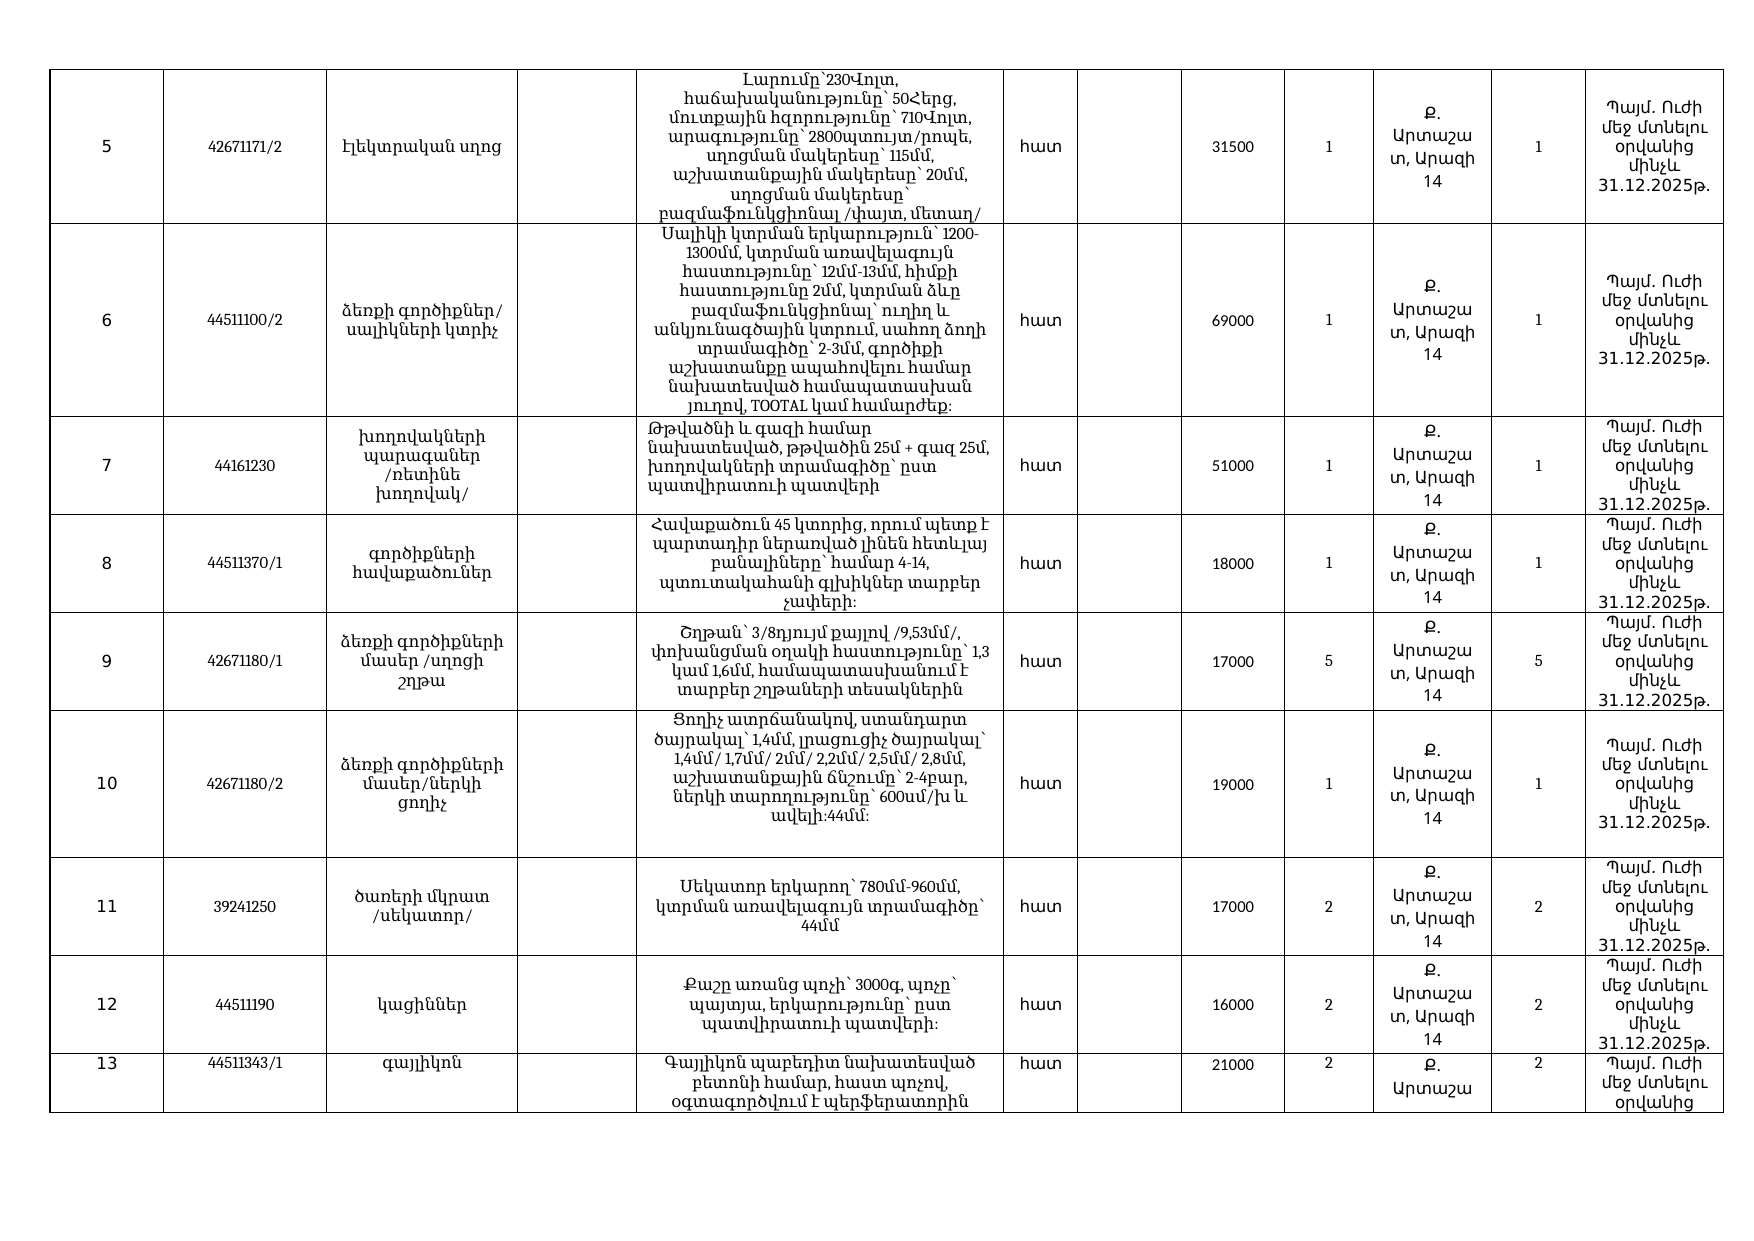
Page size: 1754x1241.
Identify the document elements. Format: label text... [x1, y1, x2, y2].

table_cell Քաշը առանց պոչի՝ 3000գ, պոչը՝ պայտյա, երկարությունը՝ ըստ պատվիրատուի պատվերի: [637, 956, 1003, 1053]
table_cell [1078, 858, 1181, 955]
table_cell [1078, 956, 1181, 1053]
table_cell 51000 [1182, 417, 1284, 514]
table_cell 18000 [1182, 515, 1284, 612]
table_cell Պայմ. Ուժի մեջ մտնելու օրվանից մինչև 31.12.2025թ. [1586, 417, 1723, 514]
table_cell հատ [1004, 613, 1077, 710]
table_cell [1586, 70, 1723, 223]
table_cell ձեռքի գործիքներ/ սալիկների կտրիչ [327, 224, 517, 416]
table_cell Հավաքածուն 45 կտորից, որում պետք է պարտադիր ներառված լինեն հետևլայ բանալիները՝ համար 4-14, պտուտակահանի գլխիկներ տարբեր չափերի: [637, 515, 1003, 612]
table_cell Պայմ. Ուժի մեջ մտնելու օրվանից մինչև 31.12.2025թ. [1586, 711, 1723, 857]
table_cell 42671180/2 [164, 711, 326, 857]
table_cell Շղթան՝ 3/8դյույմ քայլով /9,53մմ/, փոխանցման օղակի հաստությունը՝ 1,3 կամ 1,6մմ, համապատասխանում է տարբեր շղթաների տեսակներին [637, 613, 1003, 710]
table_cell [1078, 711, 1181, 857]
table_cell գայլիկոն [327, 1054, 517, 1112]
table_cell 2 [1492, 858, 1585, 955]
table_cell հատ [1004, 70, 1077, 223]
table_cell հատ [1004, 956, 1077, 1053]
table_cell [637, 1054, 1003, 1112]
table_cell ծառերի մկրատ /սեկատոր/ [327, 858, 517, 955]
table_cell 44161230 [164, 417, 326, 514]
table_cell 10 [51, 711, 163, 857]
table_cell [518, 956, 636, 1053]
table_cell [1374, 70, 1491, 223]
table_cell Ք. Արտաշատ, Արազի 14 [1374, 224, 1491, 416]
table_cell 2 [1285, 956, 1373, 1053]
table_cell Պայմ. Ուժի մեջ մտնելու օրվանից մինչև 31.12.2025թ. [1586, 956, 1723, 1053]
table_cell Պայմ. Ուժի մեջ մտնելու օրվանից մինչև 31.12.2025թ. [1586, 858, 1723, 955]
table_cell Լարումը՝230Վոլտ, հաճախականությունը՝ 50Հերց, մուտքային հզորությունը՝ 710Վոլտ, արագությունը՝ 2800պտույտ/րոպե, սղոցման մակերեսը՝ 115մմ, աշխատանքային մակերեսը՝ 20մմ, սղոցման մակերեսը՝ բազմաֆունկցիոնալ /փայտ, մետաղ/ [637, 70, 1003, 223]
table_cell [518, 711, 636, 857]
table_cell 16000 [1182, 956, 1284, 1053]
table_cell 1 [1285, 711, 1373, 857]
table_cell Ք. Արտաշատ, Արազի 14 [1374, 417, 1491, 514]
table_cell 1 [1285, 70, 1373, 223]
table_cell 2 [1492, 1054, 1585, 1112]
table_cell 5 [51, 70, 163, 223]
table_cell 1 [1492, 224, 1585, 416]
table_cell 12 [51, 956, 163, 1053]
table_cell հատ [1004, 858, 1077, 955]
table_cell 5 [1285, 613, 1373, 710]
table_cell [518, 515, 636, 612]
table_cell 9 [51, 613, 163, 710]
table_cell 5 [1492, 613, 1585, 710]
table_cell 2 [1285, 1054, 1373, 1112]
table_cell ձեռքի գործիքների մասեր /սղոցի շղթա [327, 613, 517, 710]
table_cell Պայմ. Ուժի մեջ մտնելու օրվանից մինչև 31.12.2025թ. [1586, 224, 1723, 416]
table_cell Պայմ. Ուժի մեջ մտնելու օրվանից մինչև 31.12.2025թ. [1586, 515, 1723, 612]
table_cell 39241250 [164, 858, 326, 955]
table_cell գործիքների հավաքածուներ [327, 515, 517, 612]
table_cell [1078, 613, 1181, 710]
table_cell 1 [1492, 417, 1585, 514]
table_cell 17000 [1182, 613, 1284, 710]
table_cell 42671171/2 [164, 70, 326, 223]
table_cell ձեռքի գործիքների մասեր/ներկի ցողիչ [327, 711, 517, 857]
table_cell 1 [1492, 711, 1585, 857]
table_cell 1 [1285, 417, 1373, 514]
table_cell [1078, 1054, 1181, 1112]
table_cell հատ [1004, 1054, 1077, 1112]
table_cell Ք. Արտաշատ, Արազի 14 [1374, 858, 1491, 955]
table_cell 69000 [1182, 224, 1284, 416]
table_cell Սալիկի կտրման երկարություն՝ 1200-1300մմ, կտրման առավելագույն հաստությունը՝ 12մմ-13մմ, հիմքի հաստությունը 2մմ, կտրման ձևը բազմաֆունկցիոնալ՝ ուղիղ և անկյունագծային կտրում, սահող ձողի տրամագիծը՝ 2-3մմ, գործիքի աշխատանքը ապահովելու համար նախատեսված համապատասխան յուղով, TOOTAL կամ համարժեք: [637, 224, 1003, 416]
table_cell Պայմ. Ուժի մեջ մտնելու օրվանից մինչև 31.12.2025թ. [1586, 613, 1723, 710]
table_cell [1078, 224, 1181, 416]
table_cell Ցողիչ ատրճանակով, ստանդարտ ծայրակալ՝ 1,4մմ, լրացուցիչ ծայրակալ՝ 1,4մմ/ 1,7մմ/ 2մմ/ 2,2մմ/ 2,5մմ/ 2,8մմ, աշխատանքային ճնշումը՝ 2-4բար, ներկի տարողությունը՝ 600սմ/խ և ավելի:44մմ: [637, 711, 1003, 857]
table_cell կացիններ [327, 956, 517, 1053]
table_cell հատ [1004, 224, 1077, 416]
table_cell 1 [1285, 224, 1373, 416]
table_cell [1078, 515, 1181, 612]
table_cell 1 [1285, 515, 1373, 612]
table_cell [518, 70, 636, 223]
table_cell հատ [1004, 515, 1077, 612]
table_cell 44511100/2 [164, 224, 326, 416]
table_cell 42671180/1 [164, 613, 326, 710]
table_cell 1 [1492, 515, 1585, 612]
table_cell 2 [1492, 956, 1585, 1053]
table_cell Սեկատոր երկարող՝ 780մմ-960մմ, կտրման առավելագույն տրամագիծը՝ 44մմ [637, 858, 1003, 955]
table_cell Թթվածնի և գազի համար նախատեսված, թթվածին 25մ + գազ 25մ, խողովակների տրամագիծը՝ ըստ պատվիրատուի պատվերի [637, 417, 1003, 514]
table_cell 8 [51, 515, 163, 612]
table_cell հատ [1004, 711, 1077, 857]
table_cell 44511190 [164, 956, 326, 1053]
table_cell խողովակների պարագաներ /ռետինե խողովակ/ [327, 417, 517, 514]
table_cell Ք. Արտաշատ, Արազի 14 [1374, 515, 1491, 612]
table_cell [518, 613, 636, 710]
table_cell 7 [51, 417, 163, 514]
table_cell 31500 [1182, 70, 1284, 223]
table_cell 21000 [1182, 1054, 1284, 1112]
table_cell [518, 858, 636, 955]
table_cell էլեկտրական սղոց [327, 70, 517, 223]
table_cell 44511343/1 [164, 1054, 326, 1112]
table_cell 11 [51, 858, 163, 955]
table_cell 44511370/1 [164, 515, 326, 612]
table_cell 1 [1492, 70, 1585, 223]
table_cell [1374, 1054, 1491, 1112]
table_cell հատ [1004, 417, 1077, 514]
table_cell [1078, 417, 1181, 514]
table_cell 17000 [1182, 858, 1284, 955]
table_cell 6 [51, 224, 163, 416]
table_cell 19000 [1182, 711, 1284, 857]
table_cell Ք. Արտաշատ, Արազի 14 [1374, 613, 1491, 710]
table_cell 13 [51, 1054, 163, 1112]
table_cell [518, 1054, 636, 1112]
table_cell Ք. Արտաշատ, Արազի 14 [1374, 956, 1491, 1053]
table_cell [1078, 70, 1181, 223]
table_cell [1586, 1054, 1723, 1112]
table_cell 2 [1285, 858, 1373, 955]
table_cell [518, 224, 636, 416]
table_cell [518, 417, 636, 514]
table_cell Ք. Արտաշատ, Արազի 14 [1374, 711, 1491, 857]
